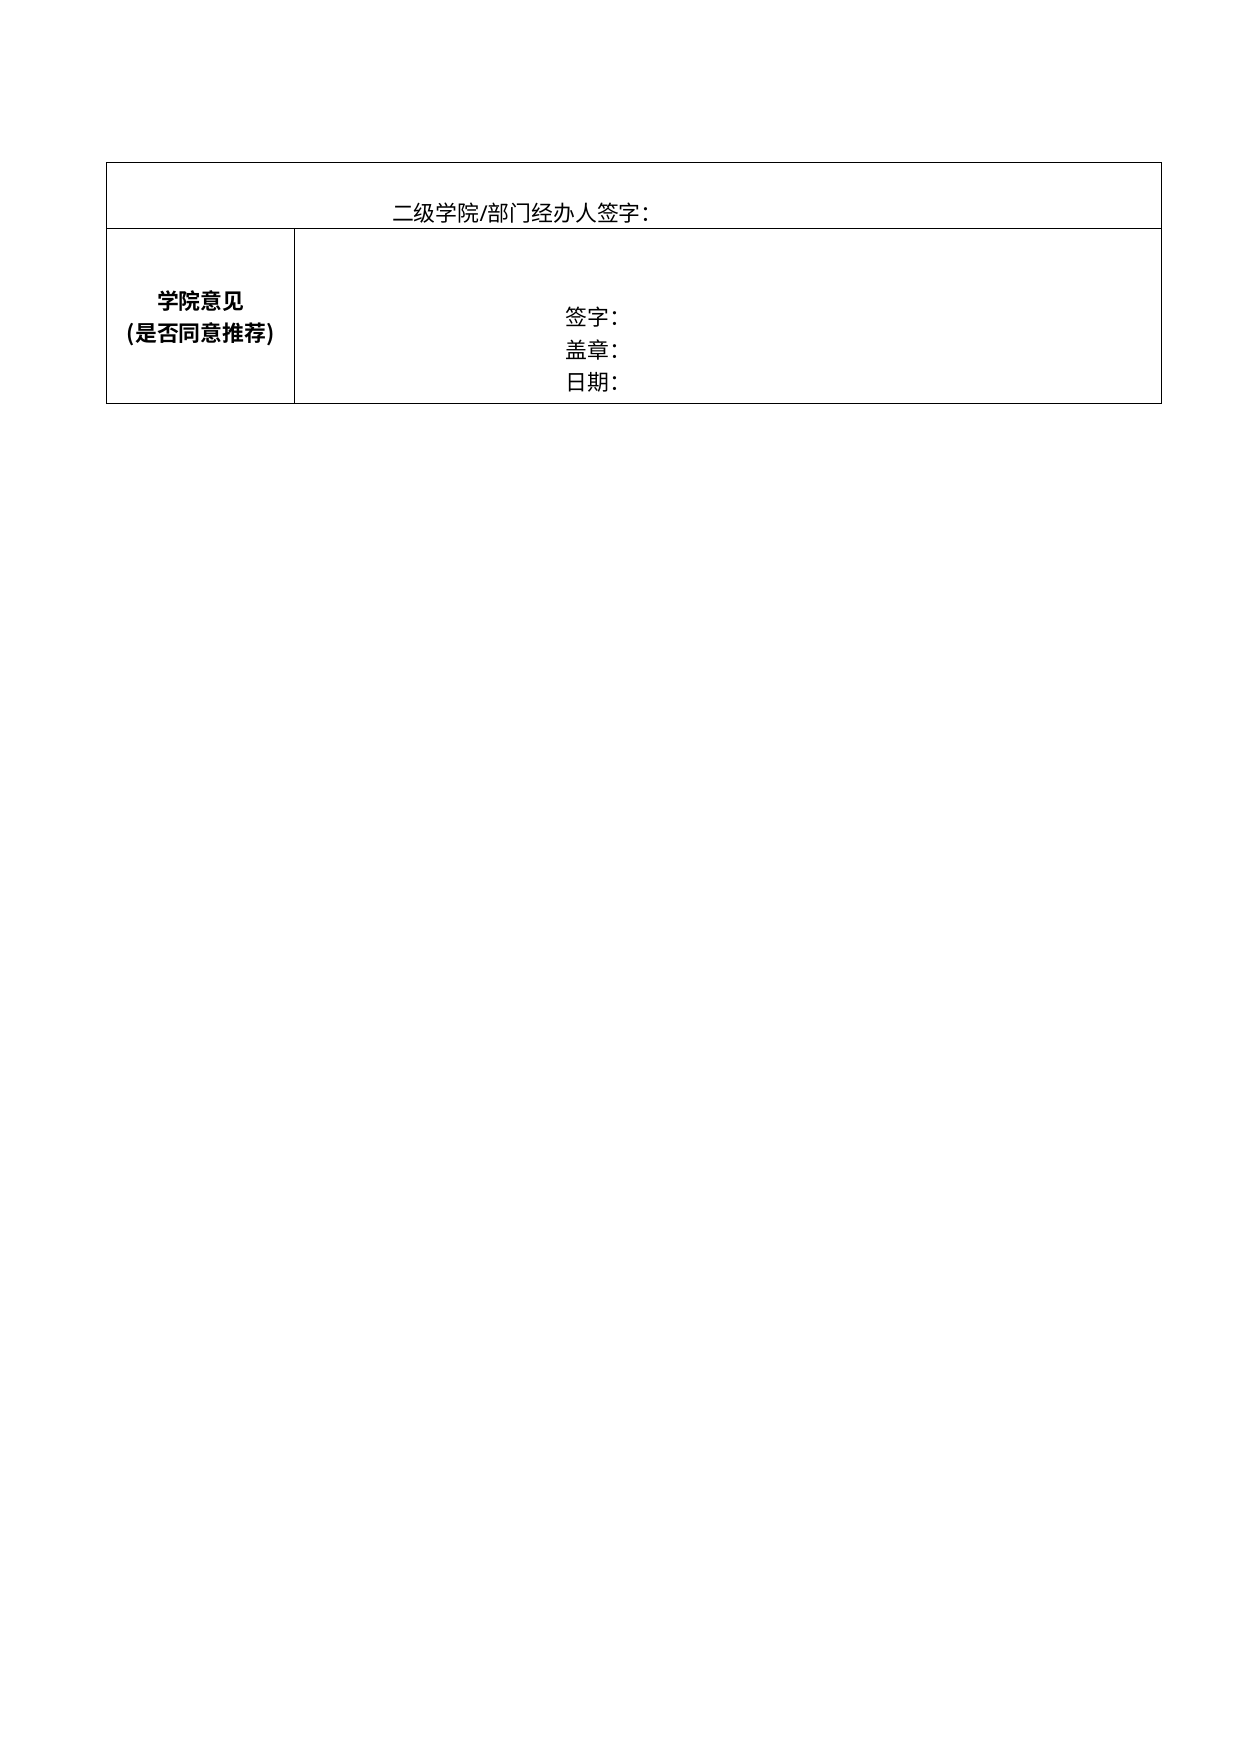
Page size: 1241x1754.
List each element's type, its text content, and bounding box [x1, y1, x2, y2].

table_cell 签字： 盖章： 日期： [295, 229, 1161, 403]
table_cell 学院意见 (是否同意推荐) [107, 229, 294, 403]
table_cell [107, 163, 1161, 228]
